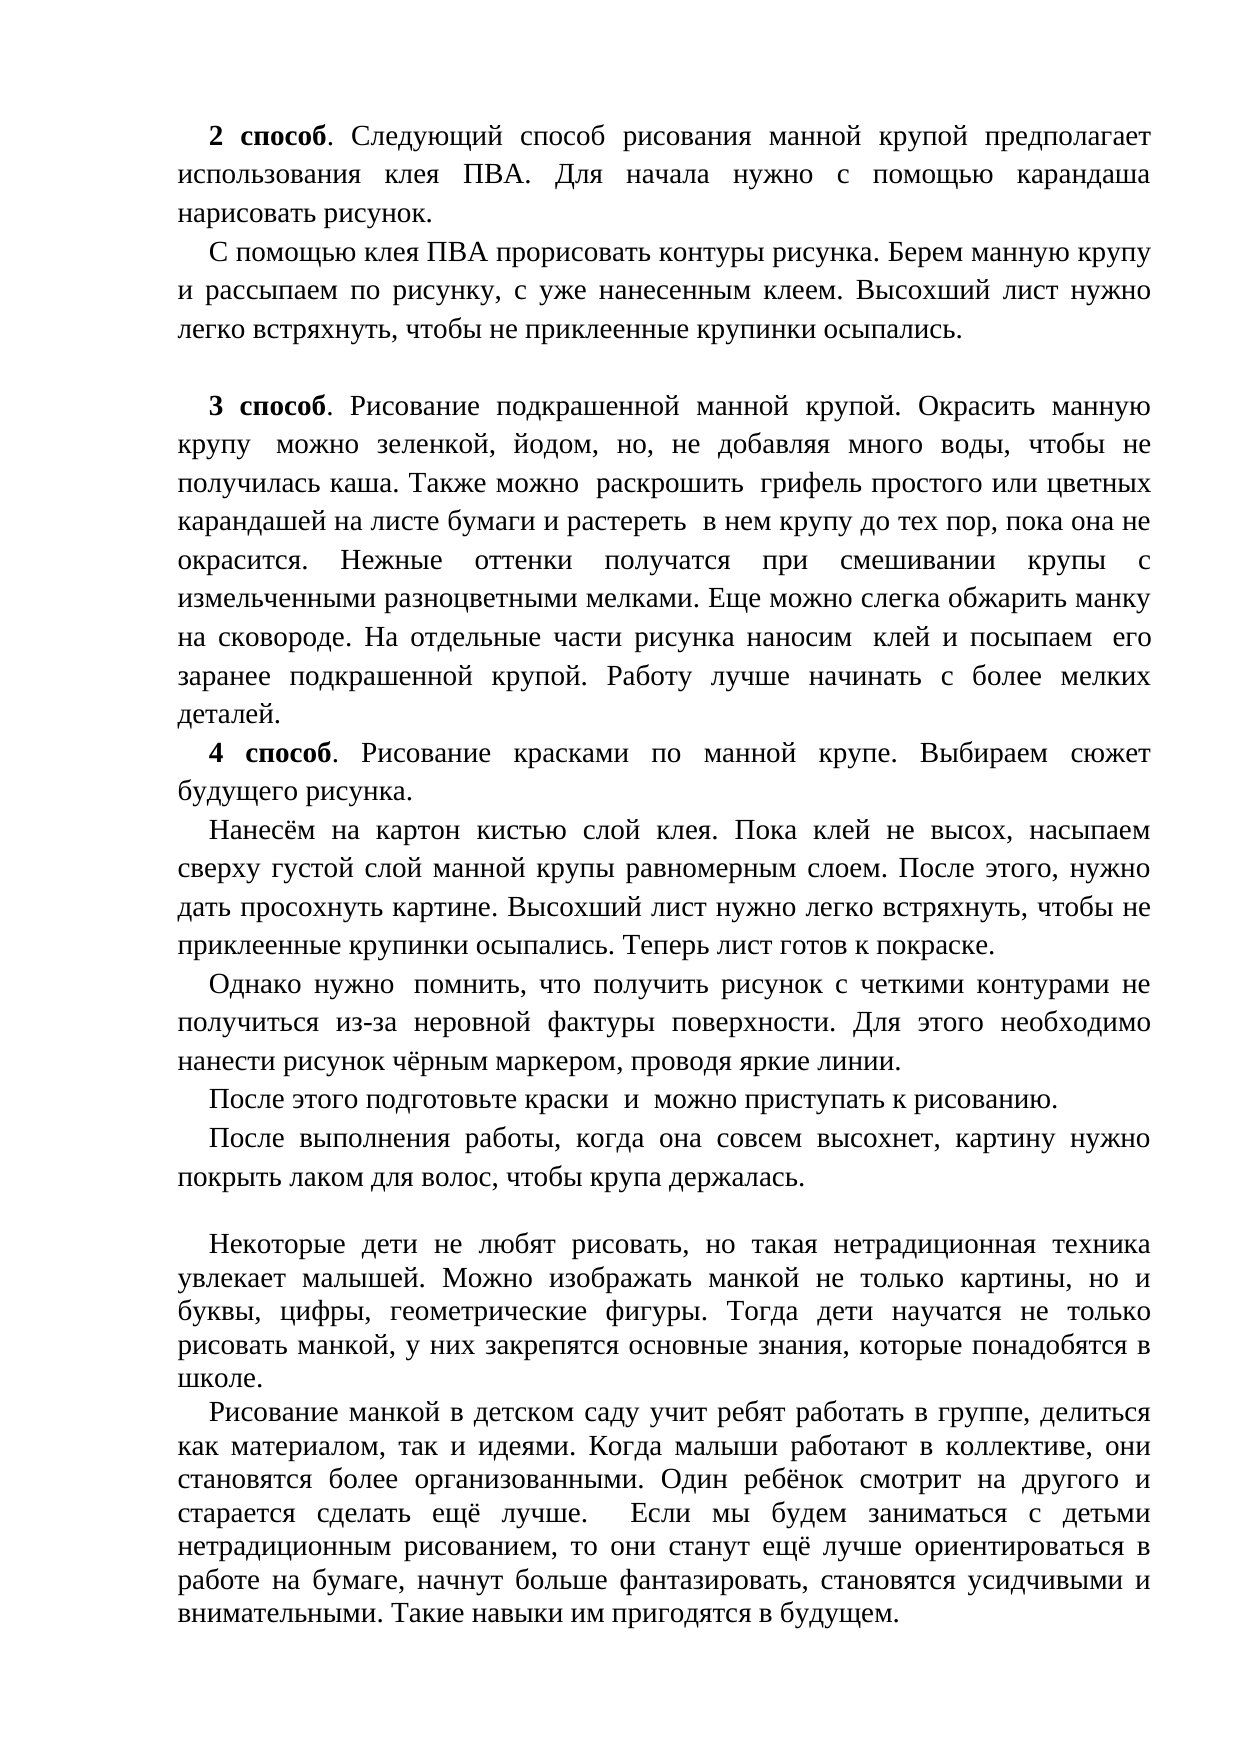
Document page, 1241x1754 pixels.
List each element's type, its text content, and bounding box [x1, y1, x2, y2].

text Рисование манкой в детском саду учит ребят работать в группе, делиться как материалом, так и идеями. Когда малыши работают в коллективе, они становятся более организованными. Один ребёнок смотрит на другого и старается сделать ещё лучше. Если мы будем заниматься с детьми нетрадиционным рисованием, то они станут ещё лучше ориентироваться в работе на бумаге, начнут больше фантазировать, становятся усидчивыми и внимательными. Такие навыки им пригодятся в будущем. [177, 1394, 1152, 1629]
text Однако нужно помнить, что получить рисунок с четкими контурами не получиться из-за неровной фактуры поверхности. Для этого необходимо нанести рисунок чёрным маркером, проводя яркие линии. [177, 966, 1152, 1077]
text 4 способ. Рисование красками по манной крупе. Выбираем сюжет будущего рисунка. [177, 735, 1152, 807]
text Нанесём на картон кистью слой клея. Пока клей не высох, насыпаем сверху густой слой манной крупы равномерным слоем. После этого, нужно дать просохнуть картине. Высохший лист нужно легко встряхнуть, чтобы не приклеенные крупинки осыпались. Теперь лист готов к покраске. [177, 812, 1152, 961]
text Некоторые дети не любят рисовать, но такая нетрадиционная техника увлекает малышей. Можно изображать манкой не только картины, но и буквы, цифры, геометрические фигуры. Тогда дети научатся не только рисовать манкой, у них закрепятся основные знания, которые понадобятся в школе. [177, 1226, 1152, 1394]
text После этого подготовьте краски и можно приступать к рисованию. [177, 1082, 1152, 1115]
text 3 способ. Рисование подкрашенной манной крупой. Окрасить манную крупу можно зеленкой, йодом, но, не добавляя много воды, чтобы не получилась каша. Также можно раскрошить грифель простого или цветных карандашей на листе бумаги и растереть в нем крупу до тех пор, пока она не окрасится. Нежные оттенки получатся при смешивании крупы с измельченными разноцветными мелками. Еще можно слегка обжарить манку на сковороде. На отдельные части рисунка наносим клей и посыпаем его заранее подкрашенной крупой. Работу лучше начинать с более мелких деталей. [177, 388, 1152, 730]
text С помощью клея ПВА прорисовать контуры рисунка. Берем манную крупу и рассыпаем по рисунку, с уже нанесенным клеем. Высохший лист нужно легко встряхнуть, чтобы не приклеенные крупинки осыпались. [177, 234, 1152, 344]
text 2 способ. Следующий способ рисования манной крупой предполагает использования клея ПВА. Для начала нужно с помощью карандаша нарисовать рисунок. [177, 118, 1152, 229]
text После выполнения работы, когда она совсем высохнет, картину нужно покрыть лаком для волос, чтобы крупа держалась. [177, 1120, 1152, 1192]
